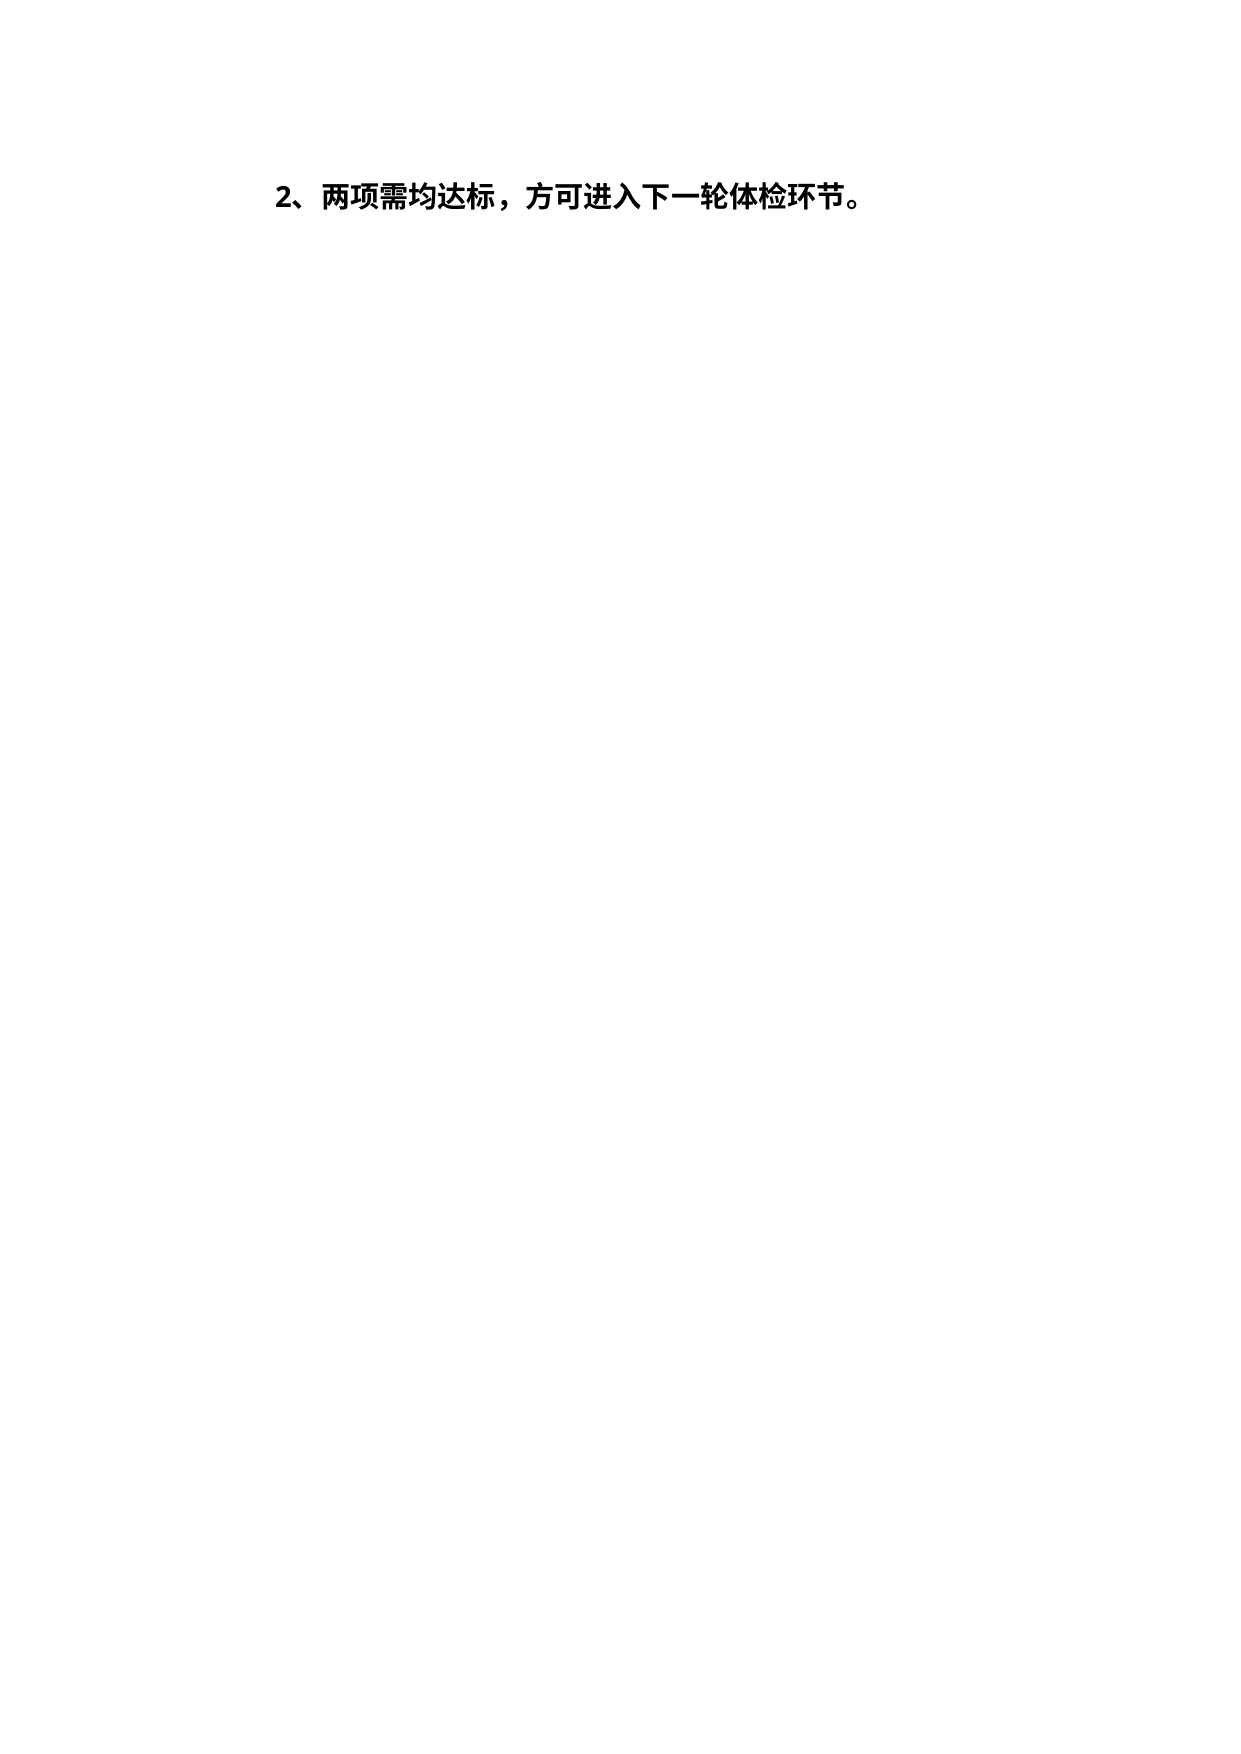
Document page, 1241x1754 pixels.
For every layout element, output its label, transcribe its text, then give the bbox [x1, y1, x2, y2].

text 2、两项需均达标，方可进入下一轮体检环节。 [231, 162, 1053, 227]
